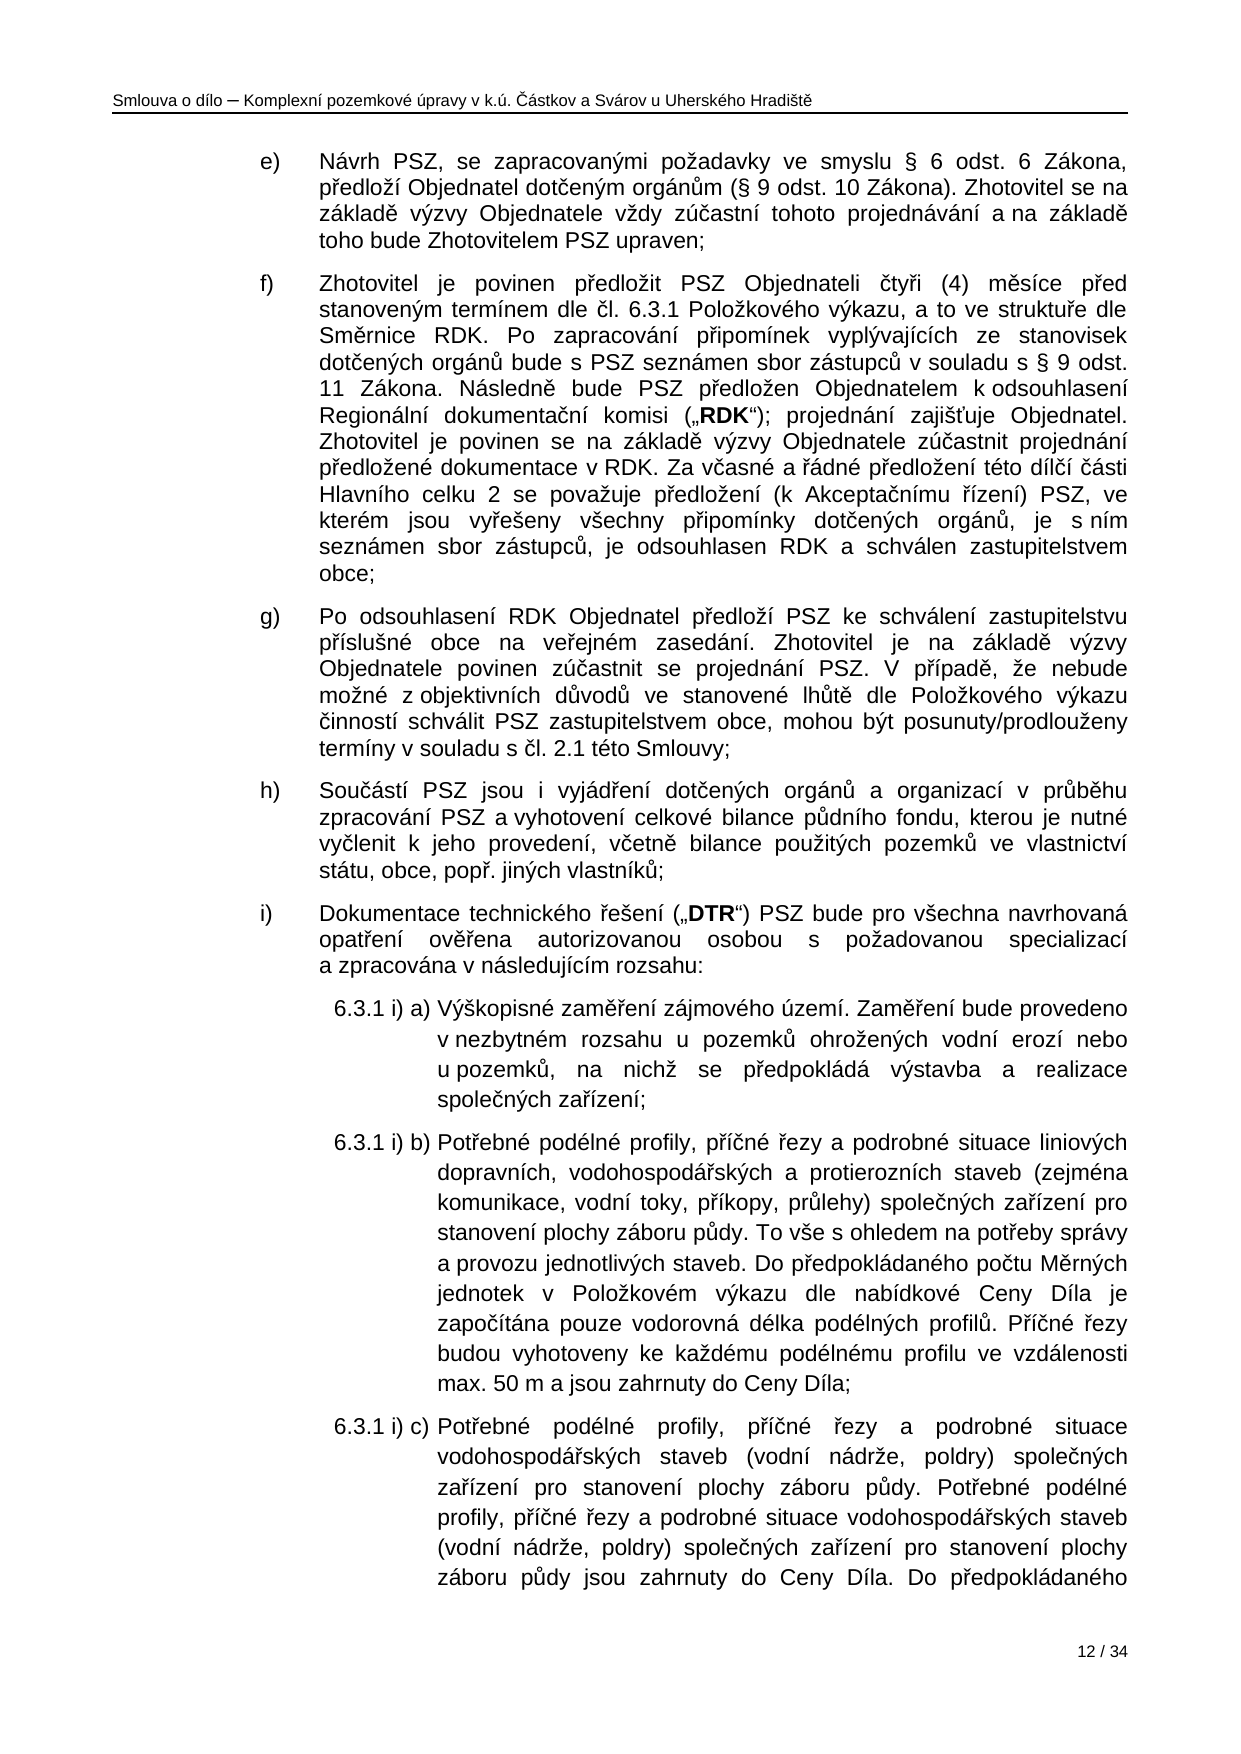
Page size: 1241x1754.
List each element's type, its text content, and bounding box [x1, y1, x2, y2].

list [334, 1413, 1128, 1590]
list Součástí PSZ jsou i vyjádření dotčených orgánů a organizací v průběhu zpracování PSZ a vyhotovení celkové bilance půdního fondu, kterou je nutné vyčlenit k jeho provedení, včetně bilance použitých pozemků ve vlastnictví státu, obce, popř. jiných vlastníků; [260, 777, 1128, 883]
list Výškopisné zaměření zájmového území. Zaměření bude provedeno v nezbytném rozsahu u pozemků ohrožených vodní erozí nebo u pozemků, na nichž se předpokládá výstavba a realizace společných zařízení; [334, 995, 1128, 1112]
list Zhotovitel je povinen předložit PSZ Objednateli čtyři (4) měsíce před stanoveným termínem dle čl. 6.3.1 Položkového výkazu, a to ve struktuře dle Směrnice RDK. Po zapracování připomínek vyplývajících ze stanovisek dotčených orgánů bude s PSZ seznámen sbor zástupců v souladu s § 9 odst. 11 Zákona. Následně bude PSZ předložen Objednatelem k odsouhlasení Regionální dokumentační komisi („RDK“); projednání zajišťuje Objednatel. Zhotovitel je povinen se na základě výzvy Objednatele zúčastnit projednání předložené dokumentace v RDK. Za včasné a řádné předložení této dílčí části Hlavního celku 2 se považuje předložení (k Akceptačnímu řízení) PSZ, ve kterém jsou vyřešeny všechny připomínky dotčených orgánů, je s ním seznámen sbor zástupců, je odsouhlasen RDK a schválen zastupitelstvem obce; [260, 270, 1128, 586]
list Dokumentace technického řešení („DTR“) PSZ bude pro všechna navrhovaná opatření ověřena autorizovanou osobou s požadovanou specializací a zpracována v následujícím rozsahu: [260, 899, 1128, 979]
list Po odsouhlasení RDK Objednatel předloží PSZ ke schválení zastupitelstvu příslušné obce na veřejném zasedání. Zhotovitel je na základě výzvy Objednatele povinen zúčastnit se projednání PSZ. V případě, že nebude možné z objektivních důvodů ve stanovené lhůtě dle Položkového výkazu činností schválit PSZ zastupitelstvem obce, mohou být posunuty/prodlouženy termíny v souladu s čl. 2.1 této Smlouvy; [260, 603, 1128, 761]
list Potřebné podélné profily, příčné řezy a podrobné situace liniových dopravních, vodohospodářských a protierozních staveb (zejména komunikace, vodní toky, příkopy, průlehy) společných zařízení pro stanovení plochy záboru půdy. To vše s ohledem na potřeby správy a provozu jednotlivých staveb. Do předpokládaného počtu Měrných jednotek v Položkovém výkazu dle nabídkové Ceny Díla je započítána pouze vodorovná délka podélných profilů. Příčné řezy budou vyhotoveny ke každému podélnému profilu ve vzdálenosti max. 50 m a jsou zahrnuty do Ceny Díla; [334, 1129, 1128, 1397]
list Návrh PSZ, se zapracovanými požadavky ve smyslu § 6 odst. 6 Zákona, předloží Objednatel dotčeným orgánům (§ 9 odst. 10 Zákona). Zhotovitel se na základě výzvy Objednatele vždy zúčastní tohoto projednávání a na základě toho bude Zhotovitelem PSZ upraven; [260, 148, 1128, 253]
